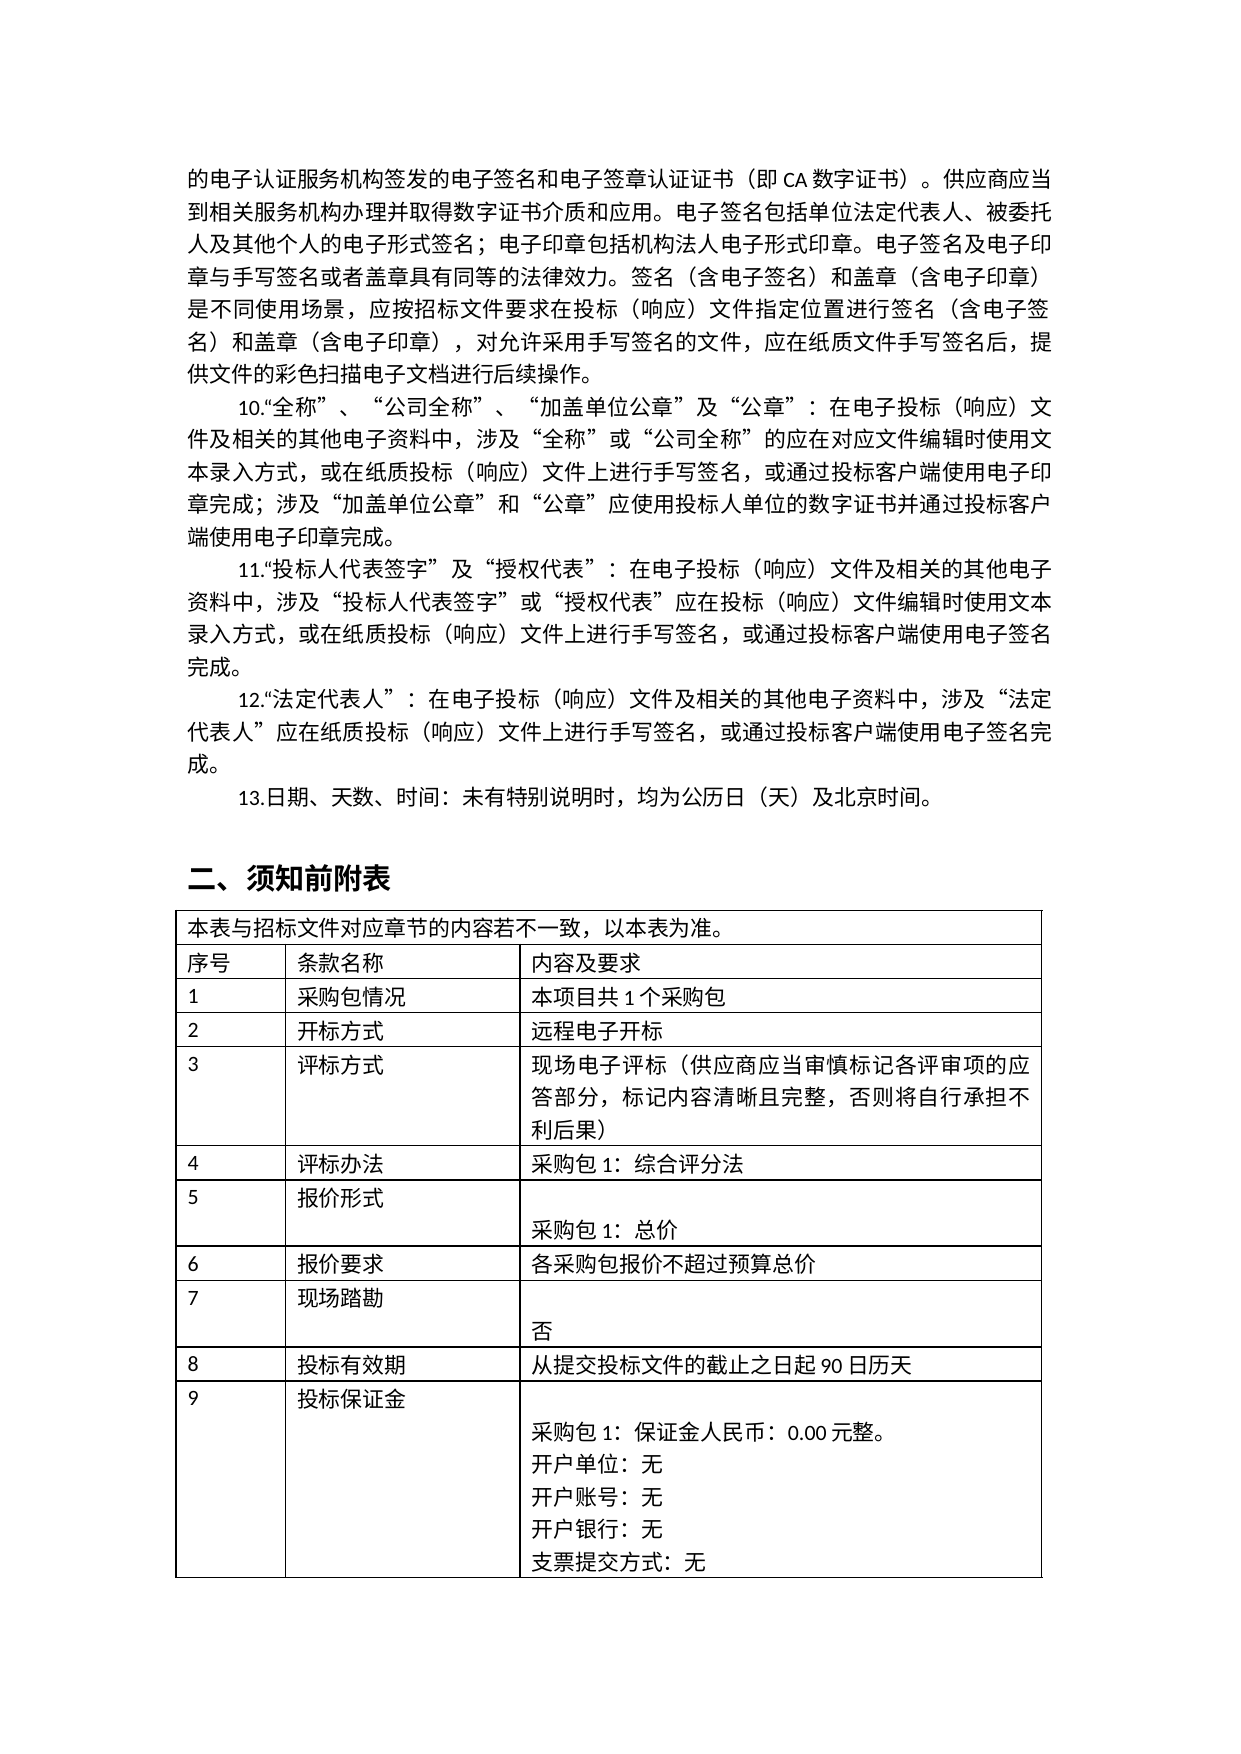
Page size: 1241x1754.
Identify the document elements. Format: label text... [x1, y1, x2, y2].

table_cell 5 [177, 1181, 285, 1245]
text 12.“法定代表人”：在电子投标（响应）文件及相关的其他电子资料中，涉及“法定代表人”应在纸质投标（响应）文件上进行手写签名，或通过投标客户端使用电子签名完成。 [187, 682, 1053, 779]
text 11.“投标人代表签字”及“授权代表”：在电子投标（响应）文件及相关的其他电子资料中，涉及“投标人代表签字”或“授权代表”应在投标（响应）文件编辑时使用文本录入方式，或在纸质投标（响应）文件上进行手写签名，或通过投标客户端使用电子签名完成。 [187, 552, 1053, 682]
table_cell 报价要求 [286, 1247, 519, 1279]
table_cell 现场电子评标（供应商应当审慎标记各评审项的应答部分，标记内容清晰且完整，否则将自行承担不利后果） [521, 1047, 1041, 1145]
table_cell 2 [177, 1013, 285, 1046]
table_cell 7 [177, 1281, 285, 1346]
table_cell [521, 1382, 1041, 1577]
table_cell 评标办法 [286, 1146, 519, 1179]
table_cell 现场踏勘 [286, 1281, 519, 1346]
table_cell 采购包情况 [286, 979, 519, 1012]
table_cell 内容及要求 [521, 945, 1041, 978]
table_cell 6 [177, 1247, 285, 1279]
text 二、须知前附表 [187, 844, 1053, 909]
table_cell 报价形式 [286, 1181, 519, 1245]
table_cell 远程电子开标 [521, 1013, 1041, 1046]
table_cell 采购包1：综合评分法 [521, 1146, 1041, 1179]
table_cell 8 [177, 1348, 285, 1380]
table_cell 否 [521, 1281, 1041, 1346]
text 10.“全称”、“公司全称”、“加盖单位公章”及“公章”：在电子投标（响应）文件及相关的其他电子资料中，涉及“全称”或“公司全称”的应在对应文件编辑时使用文本录入方式，或在纸质投标（响应）文件上进行手写签名，或通过投标客户端使用电子印章完成；涉及“加盖单位公章”和“公章”应使用投标人单位的数字证书并通过投标客户端使用电子印章完成。 [187, 389, 1053, 552]
table_cell 评标方式 [286, 1047, 519, 1145]
table_cell 各采购包报价不超过预算总价 [521, 1247, 1041, 1279]
table_cell 投标保证金 [286, 1382, 519, 1577]
table_cell 投标有效期 [286, 1348, 519, 1380]
table_cell 本项目共1个采购包 [521, 979, 1041, 1012]
table_cell 条款名称 [286, 945, 519, 978]
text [187, 162, 1053, 389]
table_cell 序号 [177, 945, 285, 978]
table_cell 3 [177, 1047, 285, 1145]
table_cell 采购包1：总价 [521, 1181, 1041, 1245]
table_cell 从提交投标文件的截止之日起90日历天 [521, 1348, 1041, 1380]
table_cell 1 [177, 979, 285, 1012]
table_header 本表与招标文件对应章节的内容若不一致，以本表为准。 [177, 911, 1041, 943]
table_cell 9 [177, 1382, 285, 1577]
text 13.日期、天数、时间：未有特别说明时，均为公历日（天）及北京时间。 [187, 779, 1053, 812]
table_cell 4 [177, 1146, 285, 1179]
table_cell 开标方式 [286, 1013, 519, 1046]
